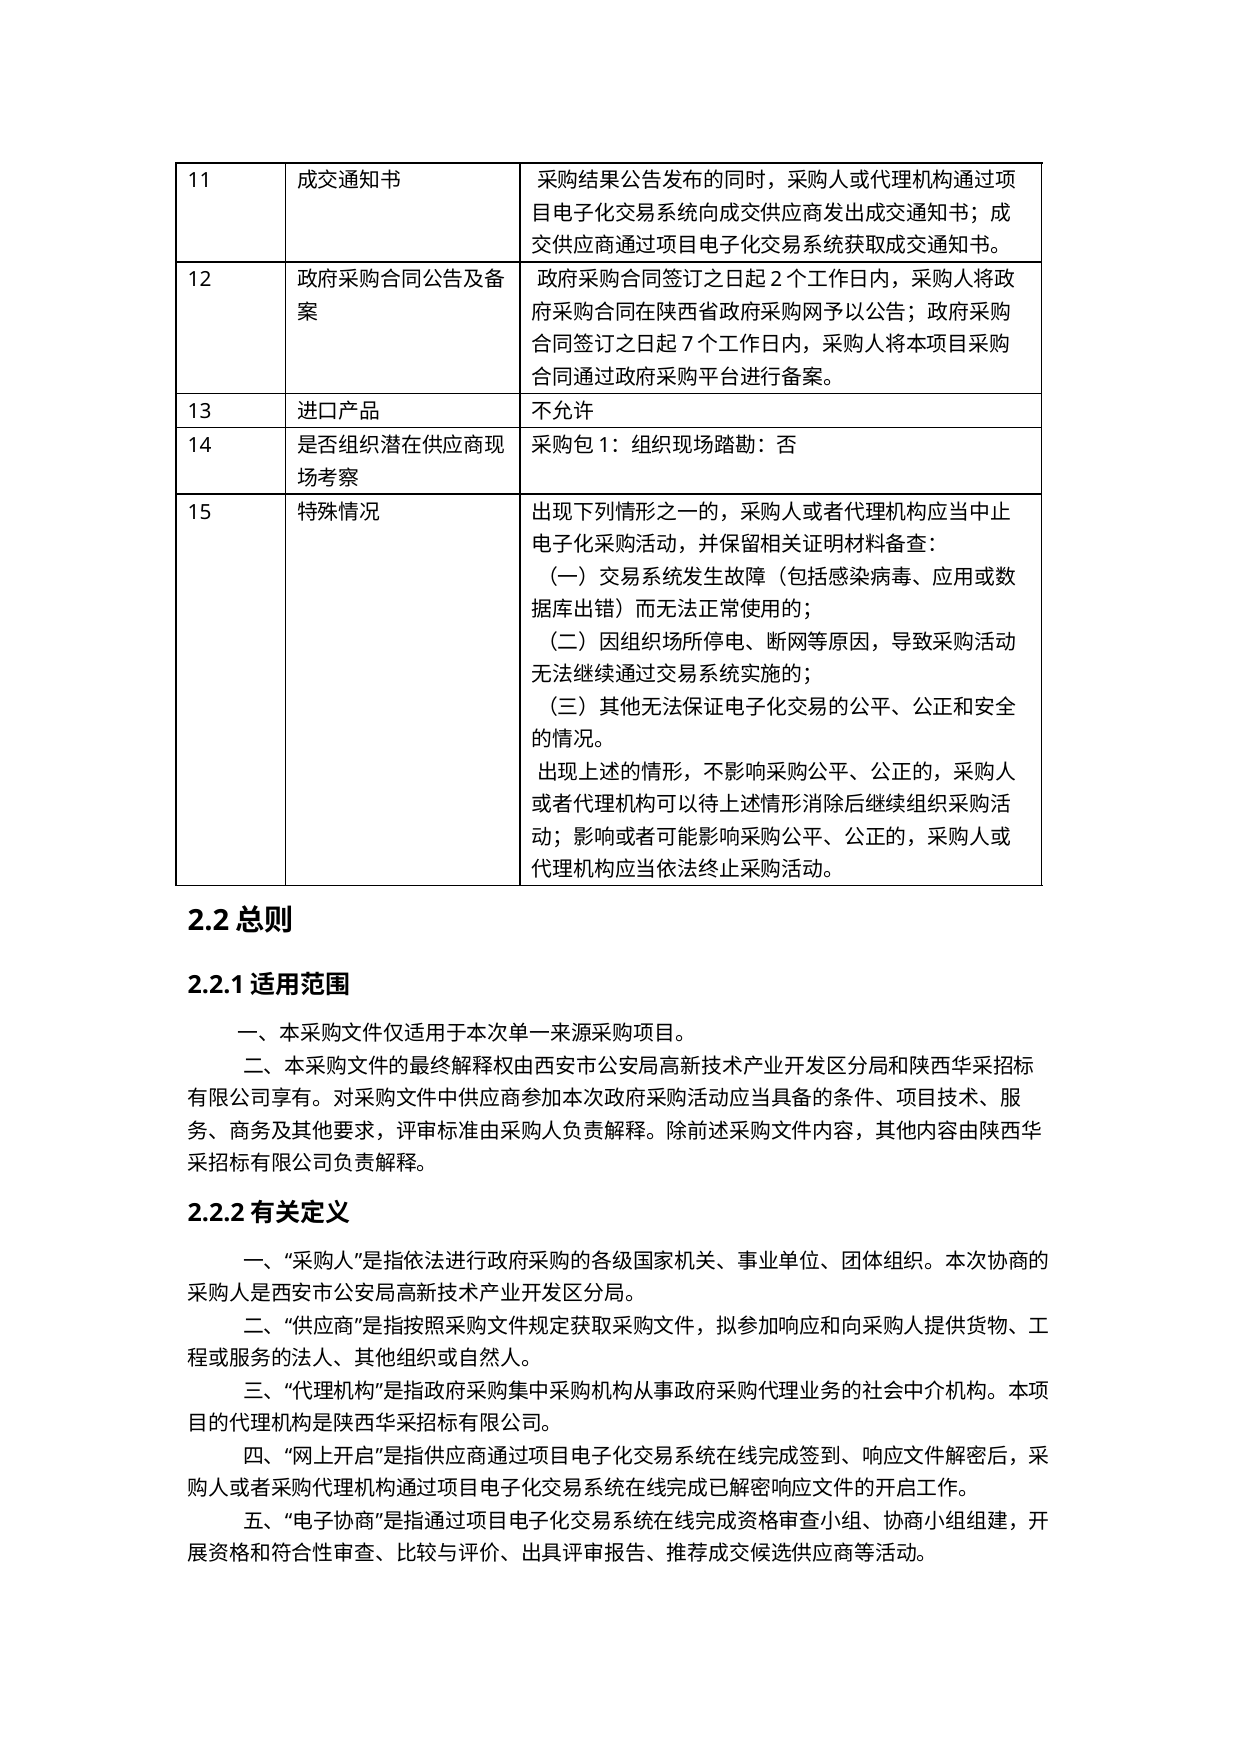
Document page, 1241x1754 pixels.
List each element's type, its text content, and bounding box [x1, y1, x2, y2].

text 四、“网上开启”是指供应商通过项目电子化交易系统在线完成签到、响应文件解密后，采购人或者采购代理机构通过项目电子化交易系统在线完成已解密响应文件的开启工作。 [187, 1439, 1053, 1504]
table_cell 12 [177, 263, 285, 393]
table_cell 政府采购合同公告及备案 [286, 263, 519, 393]
table_cell 13 [177, 394, 285, 427]
text 2.2.1适用范围 [187, 951, 1053, 1016]
table_cell 采购结果公告发布的同时，采购人或代理机构通过项目电子化交易系统向成交供应商发出成交通知书；成交供应商通过项目电子化交易系统获取成交通知书。 [521, 164, 1041, 261]
text 五、“电子协商”是指通过项目电子化交易系统在线完成资格审查小组、协商小组组建，开展资格和符合性审查、比较与评价、出具评审报告、推荐成交候选供应商等活动。 [187, 1504, 1053, 1569]
table_cell 15 [177, 495, 285, 885]
table_cell 出现下列情形之一的，采购人或者代理机构应当中止电子化采购活动，并保留相关证明材料备查： （一）交易系统发生故障（包括感染病毒、应用或数据库出错）而无法正常使用的； （二）因组织场所停电、断网等原因，导致采购活动无法继续通过交易系统实施的； （三）其他无法保证电子化交易的公平、公正和安全的情况。 出现上述的情形，不影响采购公平、公正的，采购人或者代理机构可以待上述情形消除后继续组织采购活动；影响或者可能影响采购公平、公正的，采购人或代理机构应当依法终止采购活动。 [521, 495, 1041, 885]
table_cell 特殊情况 [286, 495, 519, 885]
table_cell 成交通知书 [286, 164, 519, 261]
table_cell 进口产品 [286, 394, 519, 427]
table_cell 采购包1：组织现场踏勘：否 [521, 428, 1041, 493]
text 2.2.2有关定义 [187, 1179, 1053, 1244]
table_cell 14 [177, 428, 285, 493]
text 三、“代理机构”是指政府采购集中采购机构从事政府采购代理业务的社会中介机构。本项目的代理机构是陕西华采招标有限公司。 [187, 1374, 1053, 1439]
table_cell 不允许 [521, 394, 1041, 427]
table_cell 政府采购合同签订之日起2个工作日内，采购人将政府采购合同在陕西省政府采购网予以公告；政府采购合同签订之日起7个工作日内，采购人将本项目采购合同通过政府采购平台进行备案。 [521, 263, 1041, 393]
text 2.2总则 [187, 886, 1053, 951]
table_cell 11 [177, 164, 285, 261]
table_cell 是否组织潜在供应商现场考察 [286, 428, 519, 493]
text 二、本采购文件的最终解释权由西安市公安局高新技术产业开发区分局和陕西华采招标有限公司享有。对采购文件中供应商参加本次政府采购活动应当具备的条件、项目技术、服务、商务及其他要求，评审标准由采购人负责解释。除前述采购文件内容，其他内容由陕西华采招标有限公司负责解释。 [187, 1049, 1053, 1179]
text 一、本采购文件仅适用于本次单一来源采购项目。 [187, 1016, 1053, 1049]
text 一、“采购人”是指依法进行政府采购的各级国家机关、事业单位、团体组织。本次协商的采购人是西安市公安局高新技术产业开发区分局。 [187, 1244, 1053, 1309]
text 二、“供应商”是指按照采购文件规定获取采购文件，拟参加响应和向采购人提供货物、工程或服务的法人、其他组织或自然人。 [187, 1309, 1053, 1374]
